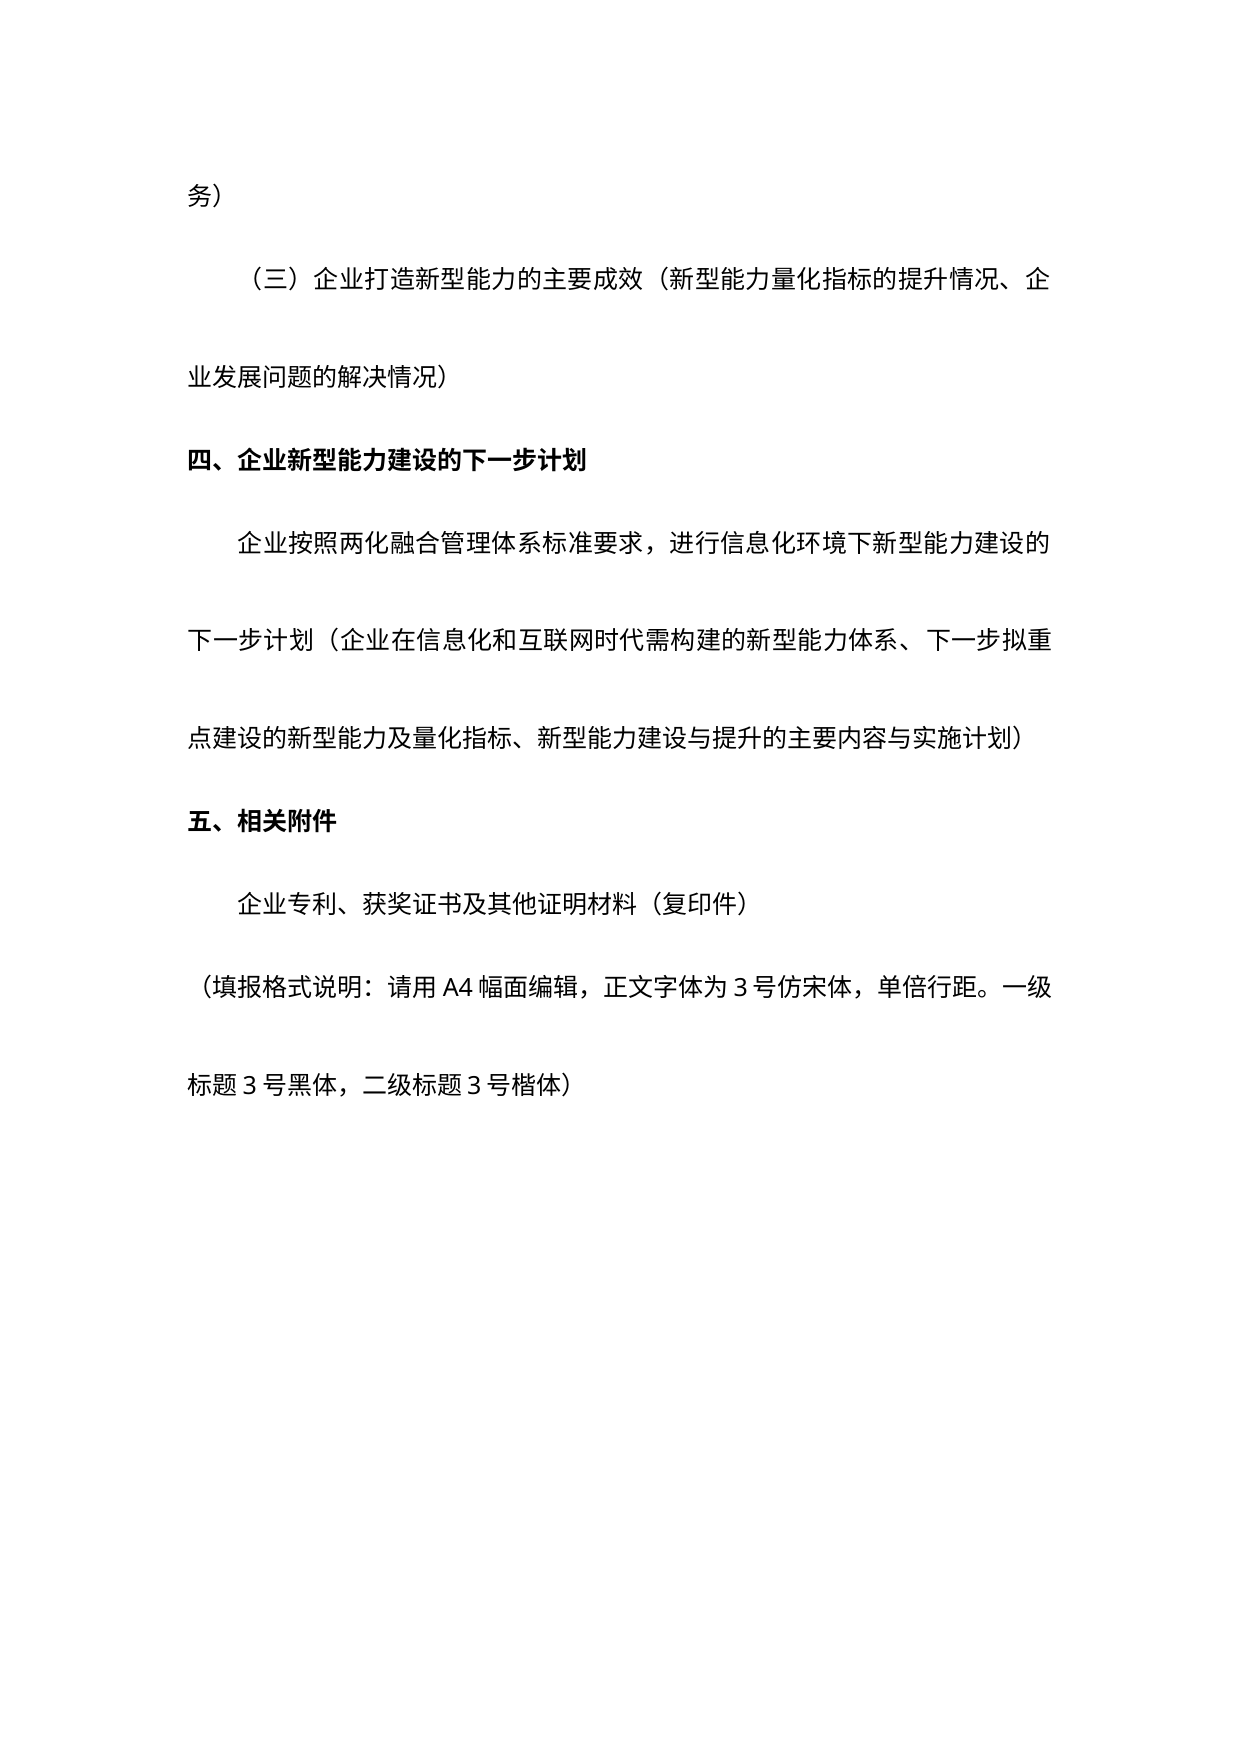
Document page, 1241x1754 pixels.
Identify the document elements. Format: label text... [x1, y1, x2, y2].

text 企业按照两化融合管理体系标准要求，进行信息化环境下新型能力建设的下一步计划（企业在信息化和互联网时代需构建的新型能力体系、下一步拟重点建设的新型能力及量化指标、新型能力建设与提升的主要内容与实施计划） [187, 509, 1053, 769]
text （三）企业打造新型能力的主要成效（新型能力量化指标的提升情况、企业发展问题的解决情况） [187, 245, 1053, 408]
text 四、企业新型能力建设的下一步计划 [187, 426, 1053, 491]
text （填报格式说明：请用A4幅面编辑，正文字体为3号仿宋体，单倍行距。一级标题3号黑体，二级标题3号楷体） [187, 953, 1053, 1116]
text 企业专利、获奖证书及其他证明材料（复印件） [187, 870, 1053, 935]
text 五、相关附件 [187, 787, 1053, 852]
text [187, 162, 1053, 227]
